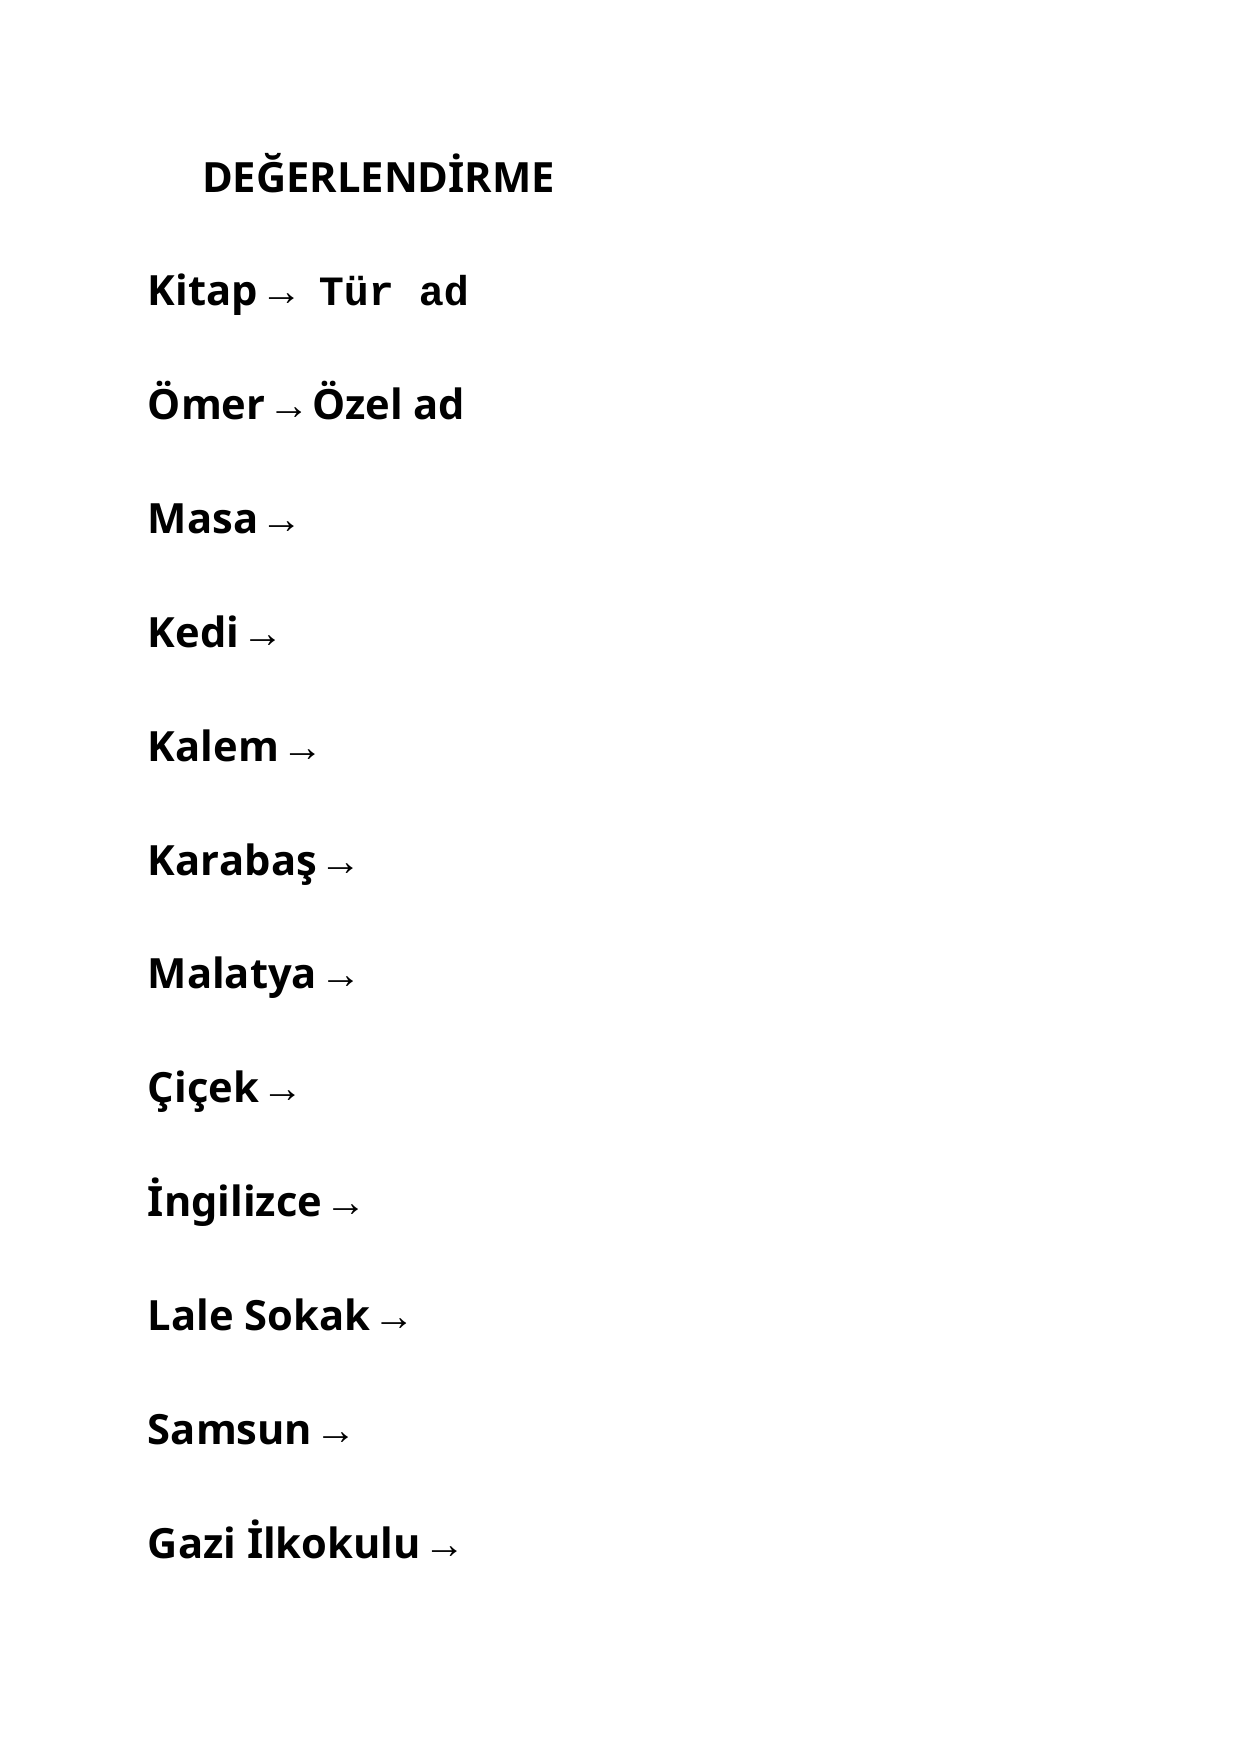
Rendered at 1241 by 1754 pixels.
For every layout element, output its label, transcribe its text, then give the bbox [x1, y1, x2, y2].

text Lale Sokak → [148, 1286, 1093, 1343]
text Gazi İlkokulu → [148, 1513, 1093, 1571]
text İngilizce → [148, 1172, 1093, 1229]
text Kedi → [148, 603, 1093, 660]
text Çiçek → [148, 1058, 1093, 1115]
text Kalem → [148, 717, 1093, 774]
text Karabaş → [148, 830, 1093, 887]
text Masa → [148, 489, 1093, 546]
text Malatya → [148, 944, 1093, 1001]
text Kitap → Tür ad [148, 261, 1093, 318]
text Samsun → [148, 1400, 1093, 1457]
text Ömer → Özel ad [148, 375, 1093, 432]
text DEĞERLENDİRME [148, 148, 1093, 204]
